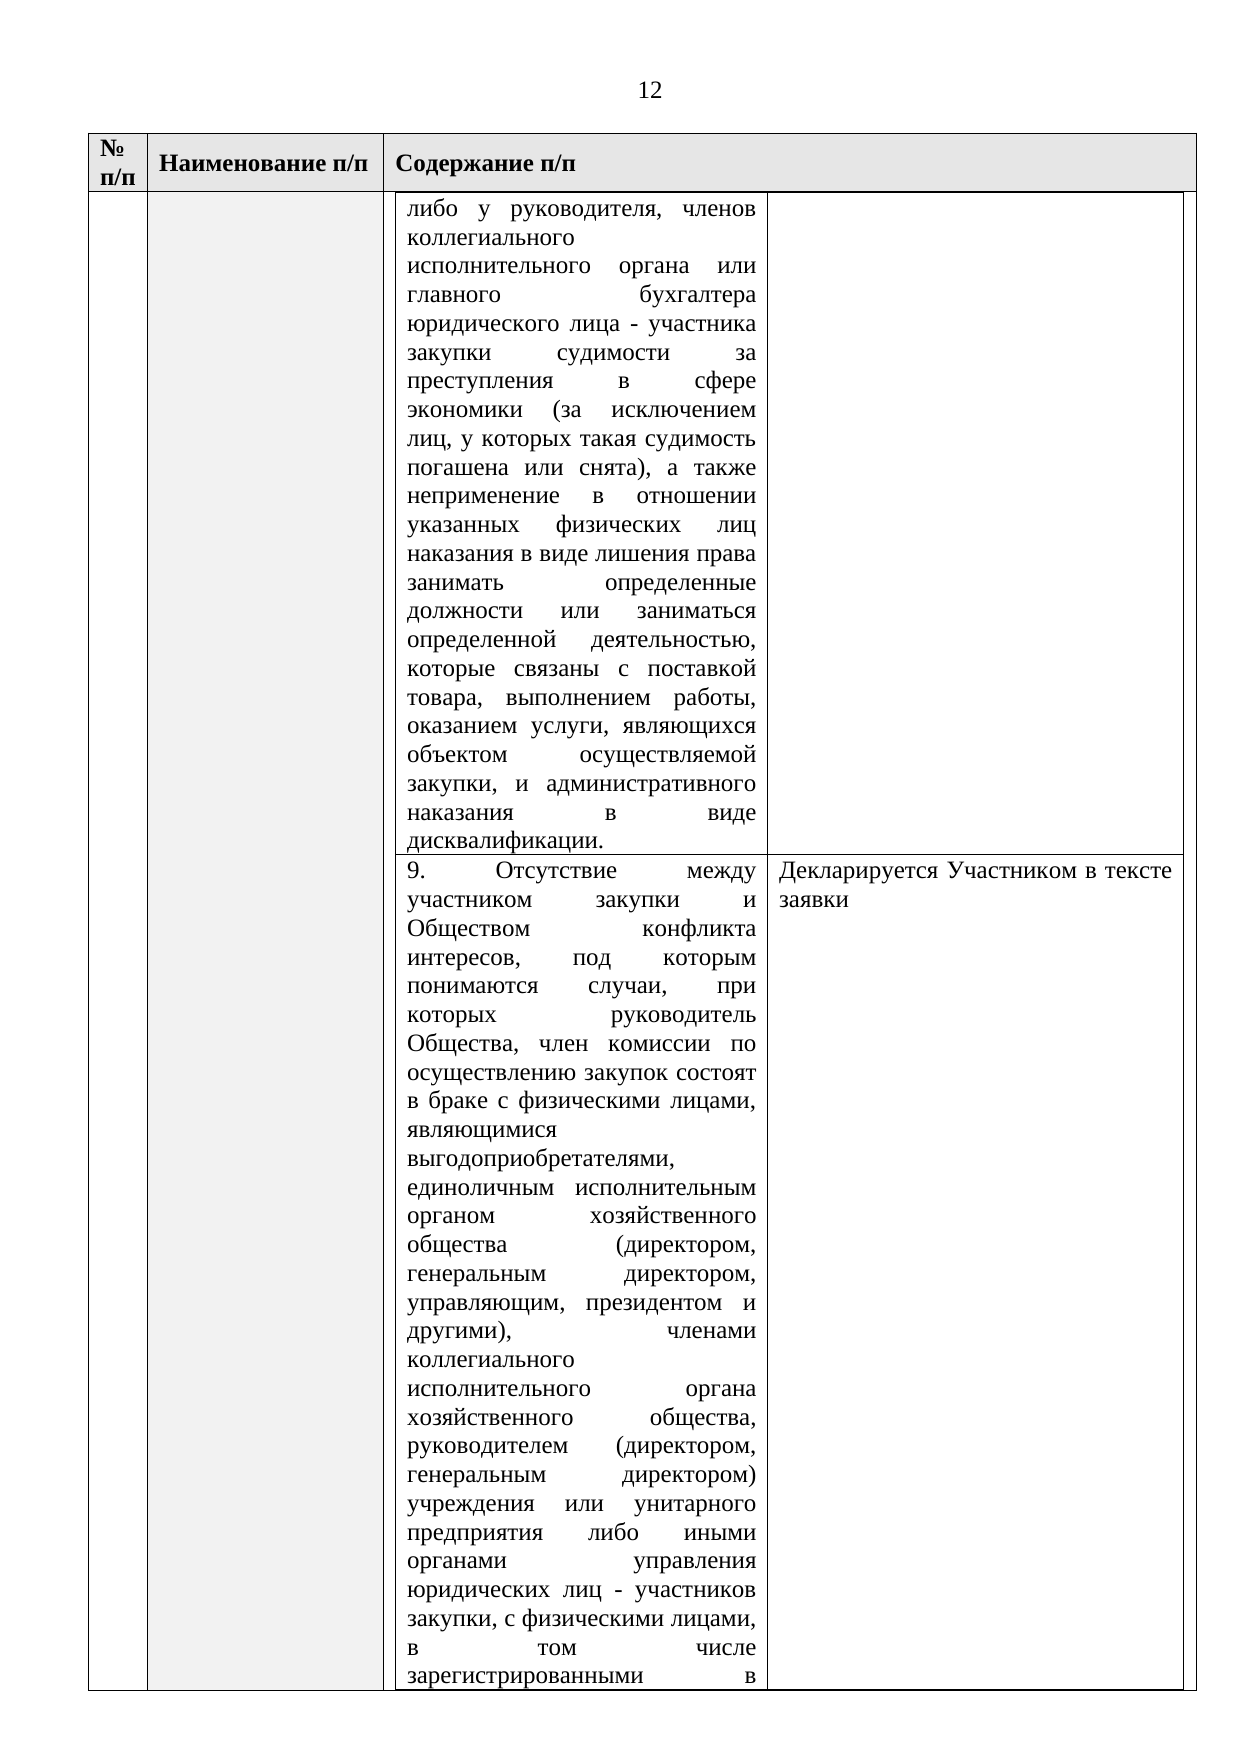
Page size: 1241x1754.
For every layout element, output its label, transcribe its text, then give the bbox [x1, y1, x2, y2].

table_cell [384, 192, 395, 1690]
table_header Наименование п/п [148, 134, 383, 191]
table_cell [89, 192, 147, 1690]
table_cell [396, 193, 767, 854]
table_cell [768, 193, 1183, 854]
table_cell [148, 192, 383, 1690]
table_header № п/п [89, 134, 147, 191]
table_header Содержание п/п [384, 134, 1196, 191]
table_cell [1184, 192, 1196, 1690]
